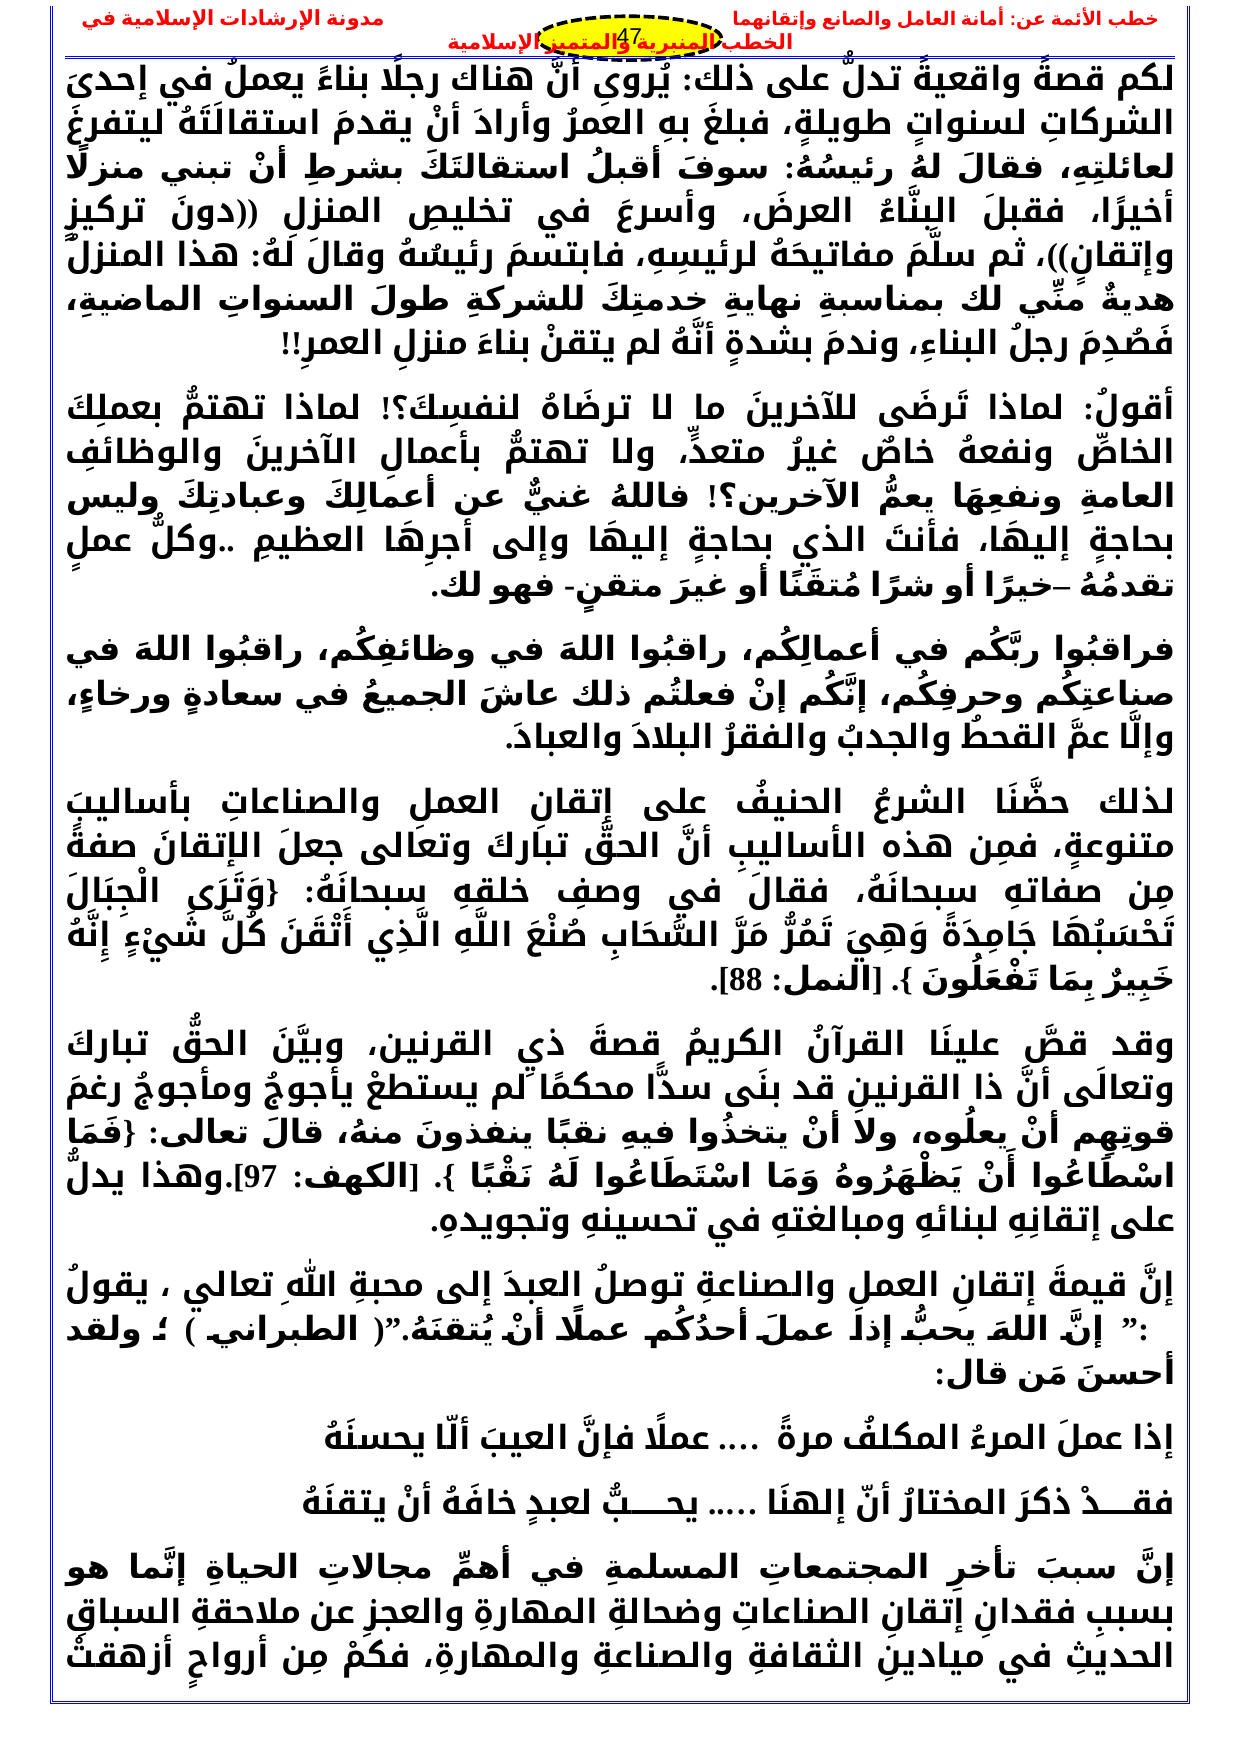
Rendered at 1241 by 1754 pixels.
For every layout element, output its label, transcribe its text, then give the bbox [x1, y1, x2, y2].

text إنَّ قيمةَ إتقانِ العملِ والصناعةِ توصلُ العبدَ إلى محبةِ اللهِ تعالي ، يقولُ ﷺ:” إنَّ اللهَ يحبُّ إذا عملَ أحدُكُم عملًا أنْ يُتقنَهُ.”( الطبراني ) ؛ ولقد أحسنَ مَن قال: [65, 1265, 1175, 1391]
text إذا عملَ المرءُ المكلفُ مرةً …. عملًا فإنَّ العيبَ ألّا يحسنَهُ [65, 1418, 1175, 1456]
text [65, 59, 1175, 362]
text وقد قصَّ علينَا القرآنُ الكريمُ قصةَ ذيِ القرنين، وبيَّنَ الحقُّ تباركَ وتعالَى أنَّ ذا القرنينِ قد بنَى سدًّا محكمًا لم يستطعْ يأجوجُ ومأجوجُ رغمَ قوتِهِم أنْ يعلُوه، ولا أنْ يتخذُوا فيهِ نقبًا ينفذونَ منهُ، قالَ تعالى: {فَمَا اسْطَاعُوا أَنْ يَظْهَرُوهُ وَمَا اسْتَطَاعُوا لَهُ نَقْبًا }. [الكهف: 97].وهذا يدلُّ على إتقانِهِ لبنائهِ ومبالغتهِ في تحسينهِ وتجويدهِ. [65, 1024, 1175, 1238]
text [65, 1548, 1175, 1674]
text أقولُ: لماذا تَرضَى للآخرينَ ما لا ترضَاهُ لنفسِكَ؟! لماذا تهتمُّ بعملِكَ الخاصِّ ونفعهُ خاصٌ غيرُ متعدٍّ، ولا تهتمُّ بأعمالِ الآخرينَ والوظائفِ العامةِ ونفعِهَا يعمُّ الآخرين؟! فاللهُ غنيٌّ عن أعمالِكَ وعبادتِكَ وليس بحاجةٍ إليهَا، فأنتَ الذي بحاجةٍ إليهَا وإلى أجرِهَا العظيمِ ..وكلُّ عملٍ تقدمُهُ –خيرًا أو شرًا مُتقَنًا أو غيرَ متقنٍ- فهو لك. [65, 388, 1175, 603]
text فقـــــدْ ذكرَ المختارُ أنّ إلهنَا ….. يحــــــبُّ لعبدٍ خافَهُ أنْ يتقنَهُ [65, 1483, 1175, 1521]
text فراقبُوا ربَّكُم في أعمالِكُم، راقبُوا اللهَ في وظائفِكُم، راقبُوا اللهَ في صناعتِكُم وحرفِكُم، إنَّكُم إنْ فعلتُم ذلك عاشَ الجميعُ في سعادةٍ ورخاءٍ، وإلَّا عمَّ القحطُ والجدبُ والفقرُ البلادَ والعبادَ. [65, 630, 1175, 756]
text لذلك حضَّنَا الشرعُ الحنيفُ على إتقانِ العملِ والصناعاتِ بأساليبَ متنوعةٍ، فمِن هذه الأساليبِ أنَّ الحقَّ تباركَ وتعالى جعلَ الإتقانَ صفةً مِن صفاتهِ سبحانَهُ، فقالَ في وصفِ خلقهِ سبحانَهُ: {وَتَرَى الْجِبَالَ تَحْسَبُهَا جَامِدَةً وَهِيَ تَمُرُّ مَرَّ السَّحَابِ صُنْعَ اللَّهِ الَّذِي أَتْقَنَ كُلَّ شَيْءٍ إِنَّهُ خَبِيرٌ بِمَا تَفْعَلُونَ }. [النمل: 88]. [65, 783, 1175, 997]
